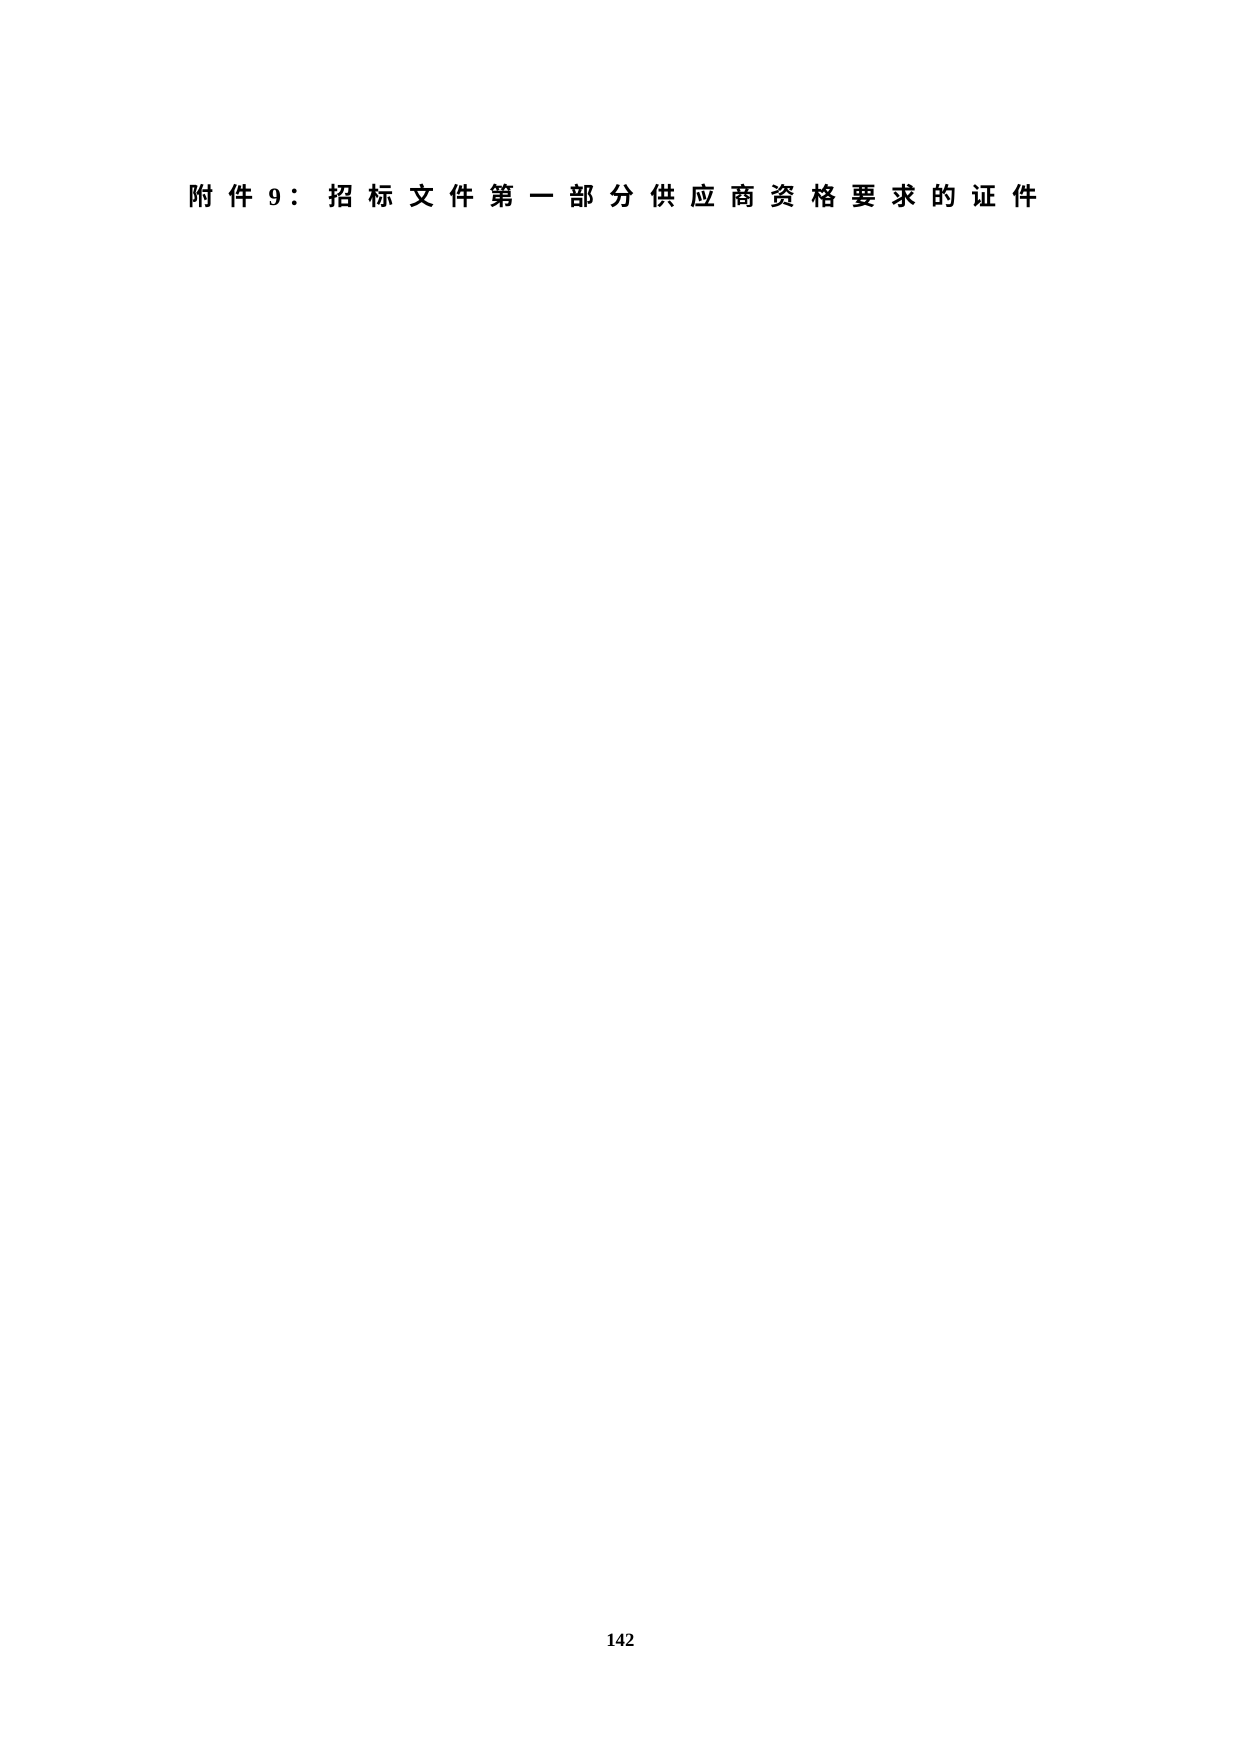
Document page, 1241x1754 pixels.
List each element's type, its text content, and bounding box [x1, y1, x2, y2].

text 附件9：招标文件第一部分供应商资格要求的证件 [188, 164, 1052, 224]
